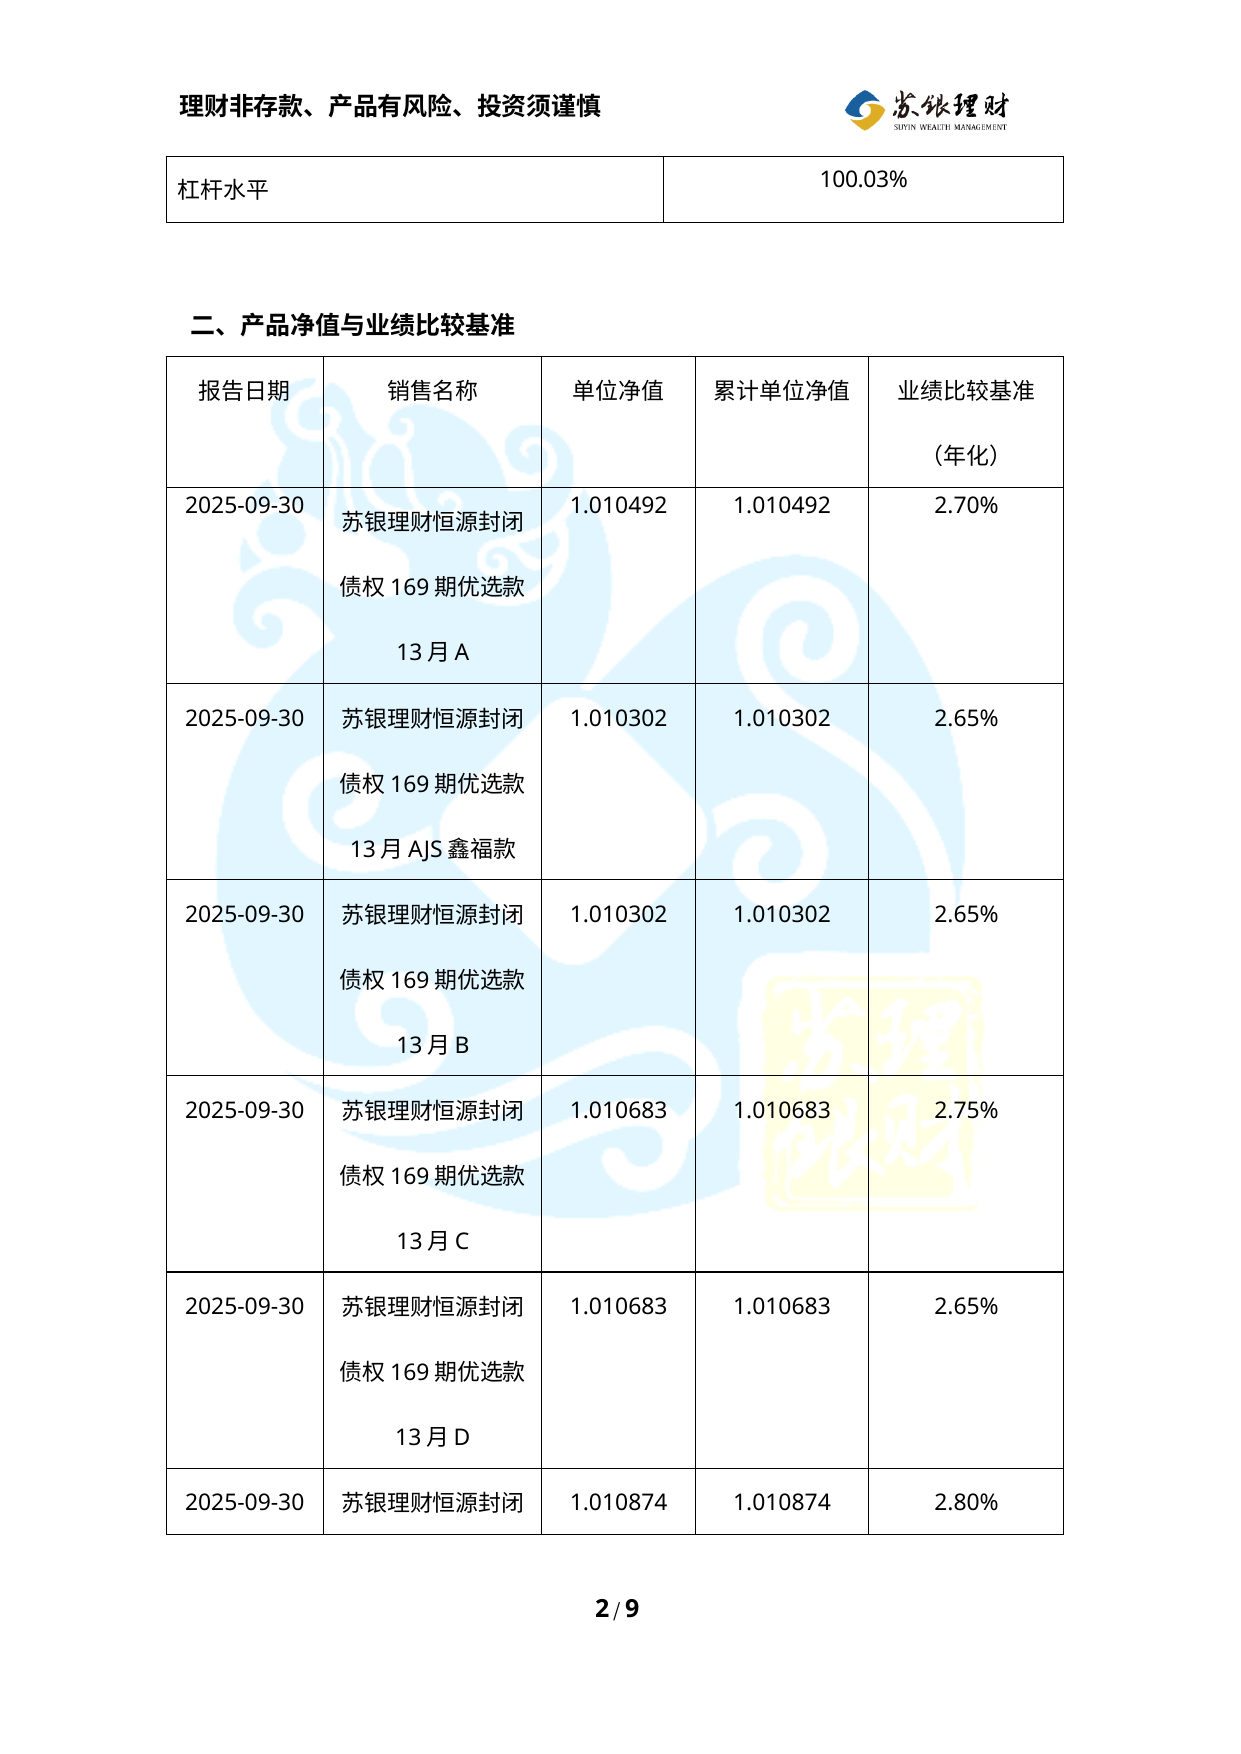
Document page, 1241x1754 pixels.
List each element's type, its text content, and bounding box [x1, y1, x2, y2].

table_header 累计单位净值 [696, 357, 868, 487]
table_cell 2.70% [869, 488, 1063, 683]
table_cell 1.010302 [696, 684, 868, 879]
table_cell 1.010683 [696, 1076, 868, 1271]
table_cell 2025-09-30 [167, 684, 323, 879]
table_cell 杠杆水平 [167, 157, 663, 222]
table_cell 2.65% [869, 684, 1063, 879]
table_cell 1.010683 [542, 1076, 695, 1271]
table_cell 1.010492 [542, 488, 695, 683]
table_header 报告日期 [167, 357, 323, 487]
subtitle 二、产品净值与业绩比较基准 [190, 291, 1053, 356]
table_cell 1.010302 [542, 684, 695, 879]
table_cell 100.03% [664, 157, 1063, 222]
table_cell 1.010874 [696, 1469, 868, 1533]
table_header 单位净值 [542, 357, 695, 487]
table_cell 2.65% [869, 1273, 1063, 1467]
table_cell 2.75% [869, 1076, 1063, 1271]
table_cell 1.010302 [542, 880, 695, 1075]
table_cell 2.65% [869, 880, 1063, 1075]
table_cell 苏银理财恒源封闭债权169期优选款13月A [324, 488, 541, 683]
table_cell 2025-09-30 [167, 1076, 323, 1271]
table_cell 2025-09-30 [167, 1273, 323, 1467]
table_cell 2.80% [869, 1469, 1063, 1533]
table_cell 苏银理财恒源封闭债权169期优选款13月C [324, 1076, 541, 1271]
table_header 业绩比较基准（年化） [869, 357, 1063, 487]
picture [820, 72, 1039, 143]
table_cell 2025-09-30 [167, 488, 323, 683]
table_cell 苏银理财恒源封闭债权169期优选款13月D [324, 1273, 541, 1467]
table_cell 2025-09-30 [167, 1469, 323, 1533]
table_cell 1.010683 [542, 1273, 695, 1467]
table_cell 1.010683 [696, 1273, 868, 1467]
table_header 销售名称 [324, 357, 541, 487]
table_cell 苏银理财恒源封闭债权169期优选款13月E [324, 1469, 541, 1533]
table_cell 1.010874 [542, 1469, 695, 1533]
table_cell 苏银理财恒源封闭债权169期优选款13月B [324, 880, 541, 1075]
table_cell 1.010302 [696, 880, 868, 1075]
table_cell 2025-09-30 [167, 880, 323, 1075]
table_cell 1.010492 [696, 488, 868, 683]
table_cell 苏银理财恒源封闭债权169期优选款13月AJS鑫福款 [324, 684, 541, 879]
